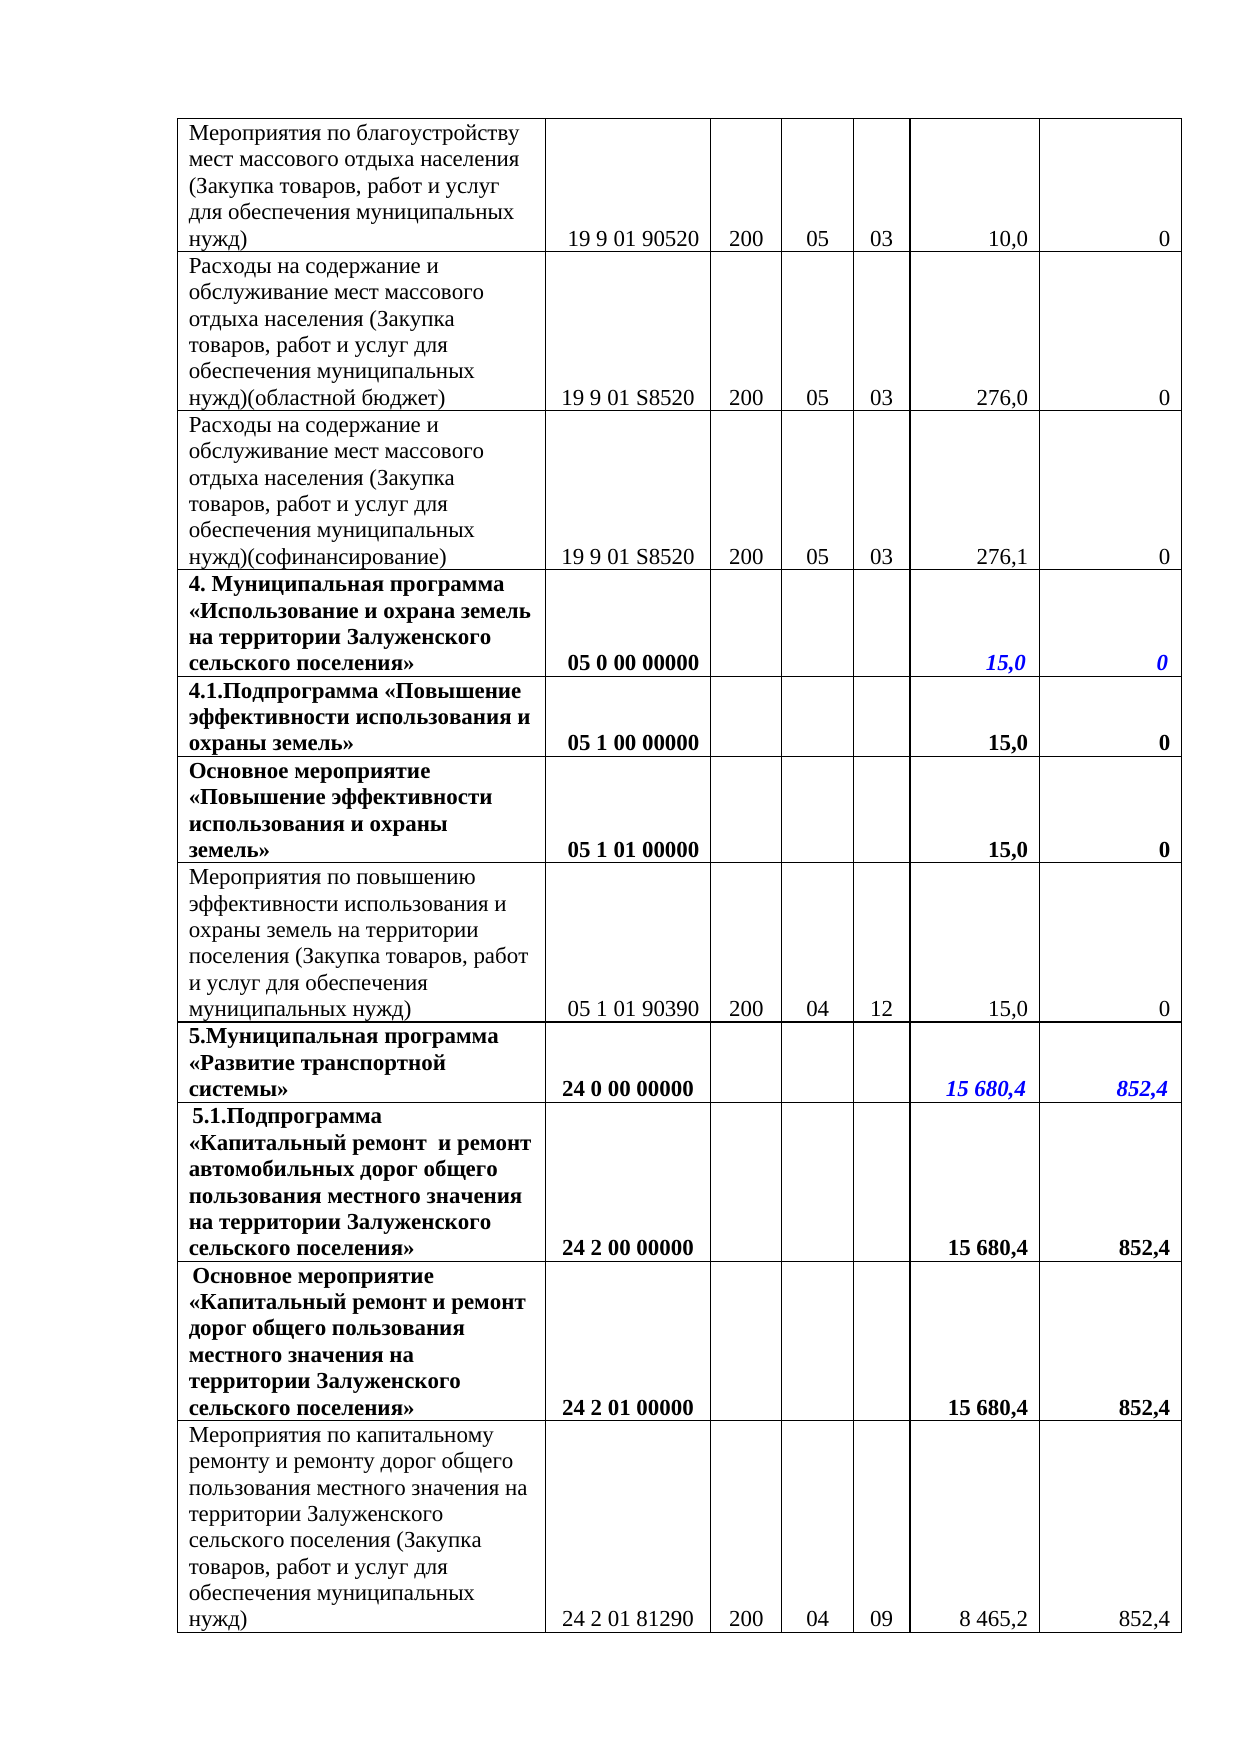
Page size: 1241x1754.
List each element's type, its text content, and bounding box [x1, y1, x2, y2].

table_cell [854, 570, 909, 676]
table_cell 15,0 [911, 863, 1039, 1021]
table_cell 05 0 00 00000 [546, 570, 710, 676]
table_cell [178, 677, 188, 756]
table_cell [711, 677, 781, 756]
table_cell 05 [782, 119, 853, 251]
table_cell 04 [782, 1421, 853, 1632]
table_cell 0 [1040, 757, 1181, 862]
table_cell 0 [1040, 863, 1181, 1021]
table_cell [711, 1023, 781, 1102]
table_cell 05 1 00 00000 [546, 677, 710, 756]
table_cell 12 [854, 863, 909, 1021]
table_cell 0 [1040, 677, 1181, 756]
table_cell [854, 1262, 909, 1420]
table_cell [782, 570, 853, 676]
table_cell 15 680,4 [911, 1262, 1039, 1420]
table_cell [711, 1103, 781, 1261]
table_cell 24 2 01 81290 [546, 1421, 710, 1632]
table_cell 276,1 [911, 411, 1039, 569]
table_cell [782, 677, 853, 756]
table_cell 852,4 [1040, 1023, 1181, 1102]
table_cell Мероприятия по капитальному ремонту и ремонту дорог общего пользования местного значения на территории Залуженского сельского поселения (Закупка товаров, работ и услуг для обеспечения муниципальных нужд) [178, 1421, 545, 1632]
table_cell 0 [1040, 252, 1181, 410]
table_cell 15 680,4 [911, 1023, 1039, 1102]
table_cell 0 [1040, 570, 1181, 676]
table_cell 0 [1040, 411, 1181, 569]
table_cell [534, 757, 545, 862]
table_cell 03 [854, 411, 909, 569]
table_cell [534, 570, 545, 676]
table_cell 852,4 [1040, 1262, 1181, 1420]
table_cell 24 2 01 00000 [546, 1262, 710, 1420]
table_cell 03 [854, 119, 909, 251]
table_cell 276,0 [911, 252, 1039, 410]
table_cell 24 2 00 00000 [546, 1103, 710, 1261]
table_cell 852,4 [1040, 1421, 1181, 1632]
table_cell 05 1 01 90390 [546, 863, 710, 1021]
table_cell 03 [854, 252, 909, 410]
table_cell 09 [854, 1421, 909, 1632]
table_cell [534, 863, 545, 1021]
table_cell Основное мероприятие «Капитальный ремонт и ремонт дорог общего пользования местного значения на территории Залуженского сельского поселения» [178, 1262, 545, 1420]
table_cell 0 [1040, 119, 1181, 251]
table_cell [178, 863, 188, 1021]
table_cell 05 1 01 00000 [546, 757, 710, 862]
table_cell [854, 1023, 909, 1102]
table_cell 200 [711, 863, 781, 1021]
table_cell [782, 1262, 853, 1420]
table_cell 200 [711, 252, 781, 410]
table_cell 15,0 [911, 677, 1039, 756]
table_cell 15,0 [911, 757, 1039, 862]
table_cell 05 [782, 411, 853, 569]
table_cell 19 9 01 90520 [546, 119, 710, 251]
table_cell 200 [711, 411, 781, 569]
table_cell 04 [782, 863, 853, 1021]
table_cell 200 [711, 1421, 781, 1632]
table_cell 852,4 [1040, 1103, 1181, 1261]
table_cell 5.Муниципальная программа «Развитие транспортной системы» [178, 1023, 545, 1102]
table_cell Расходы на содержание и обслуживание мест массового отдыха населения (Закупка товаров, работ и услуг для обеспечения муниципальных нужд)(областной бюджет) [178, 252, 545, 410]
table_cell [711, 757, 781, 862]
table_cell 05 [782, 252, 853, 410]
table_cell [711, 1262, 781, 1420]
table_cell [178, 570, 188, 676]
table_cell [782, 1023, 853, 1102]
table_cell Мероприятия по благоустройству мест массового отдыха населения (Закупка товаров, работ и услуг для обеспечения муниципальных нужд) [178, 119, 545, 251]
table_cell [854, 757, 909, 862]
table_cell [782, 757, 853, 862]
table_cell [782, 1103, 853, 1261]
table_cell 19 9 01 S8520 [546, 411, 710, 569]
table_cell 19 9 01 S8520 [546, 252, 710, 410]
table_cell 24 0 00 00000 [546, 1023, 710, 1102]
table_cell Расходы на содержание и обслуживание мест массового отдыха населения (Закупка товаров, работ и услуг для обеспечения муниципальных нужд)(софинансирование) [178, 411, 545, 569]
table_cell 8 465,2 [911, 1421, 1039, 1632]
table_cell 15,0 [911, 570, 1039, 676]
table_cell 15 680,4 [911, 1103, 1039, 1261]
table_cell 10,0 [911, 119, 1039, 251]
table_cell 5.1.Подпрограмма «Капитальный ремонт и ремонт автомобильных дорог общего пользования местного значения на территории Залуженского сельского поселения» [178, 1103, 545, 1261]
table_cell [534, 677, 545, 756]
table_cell 200 [711, 119, 781, 251]
table_cell [854, 1103, 909, 1261]
table_cell [854, 677, 909, 756]
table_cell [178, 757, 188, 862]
table_cell [711, 570, 781, 676]
